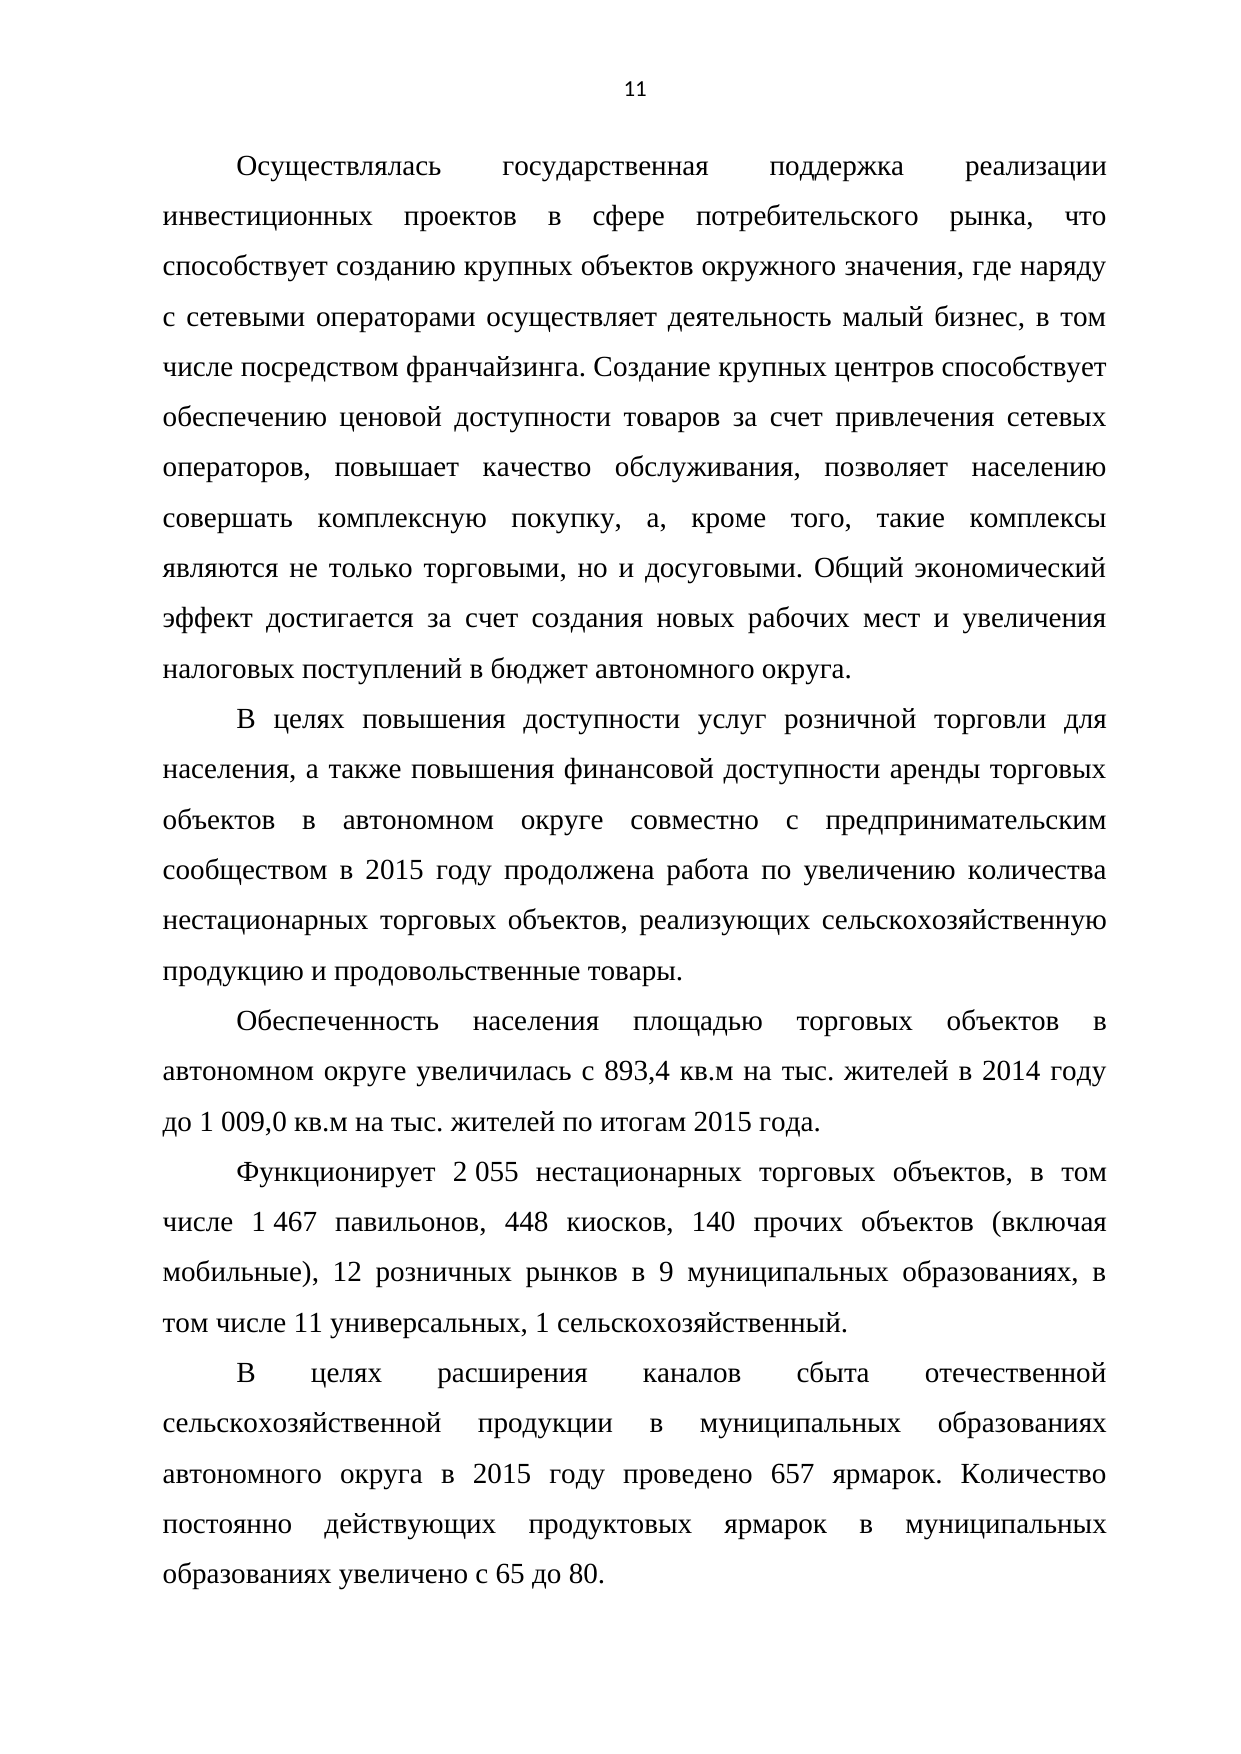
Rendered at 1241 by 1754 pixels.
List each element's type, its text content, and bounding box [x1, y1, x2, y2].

text В целях повышения доступности услуг розничной торговли для населения, а также повышения финансовой доступности аренды торговых объектов в автономном округе совместно с предпринимательским сообществом в 2015 году продолжена работа по увеличению количества нестационарных торговых объектов, реализующих сельскохозяйственную продукцию и продовольственные товары. [162, 701, 1107, 986]
text Обеспеченность населения площадью торговых объектов в автономном округе увеличилась с 893,4 кв.м на тыс. жителей в 2014 году до 1 009,0 кв.м на тыс. жителей по итогам 2015 года. [162, 1003, 1107, 1137]
text Осуществлялась государственная поддержка реализации инвестиционных проектов в сфере потребительского рынка, что способствует созданию крупных объектов окружного значения, где наряду с сетевыми операторами осуществляет деятельность малый бизнес, в том числе посредством франчайзинга. Создание крупных центров способствует обеспечению ценовой доступности товаров за счет привлечения сетевых операторов, повышает качество обслуживания, позволяет населению совершать комплексную покупку, а, кроме того, такие комплексы являются не только торговыми, но и досуговыми. Общий экономический эффект достигается за счет создания новых рабочих мест и увеличения налоговых поступлений в бюджет автономного округа. [162, 148, 1107, 684]
text В целях расширения каналов сбыта отечественной сельскохозяйственной продукции в муниципальных образованиях автономного округа в 2015 году проведено 657 ярмарок. Количество постоянно действующих продуктовых ярмарок в муниципальных образованиях увеличено с 65 до 80. [162, 1355, 1107, 1590]
text Функционирует 2 055 нестационарных торговых объектов, в том числе 1 467 павильонов, 448 киосков, 140 прочих объектов (включая мобильные), 12 розничных рынков в 9 муниципальных образованиях, в том числе 11 универсальных, 1 сельскохозяйственный. [162, 1154, 1107, 1338]
